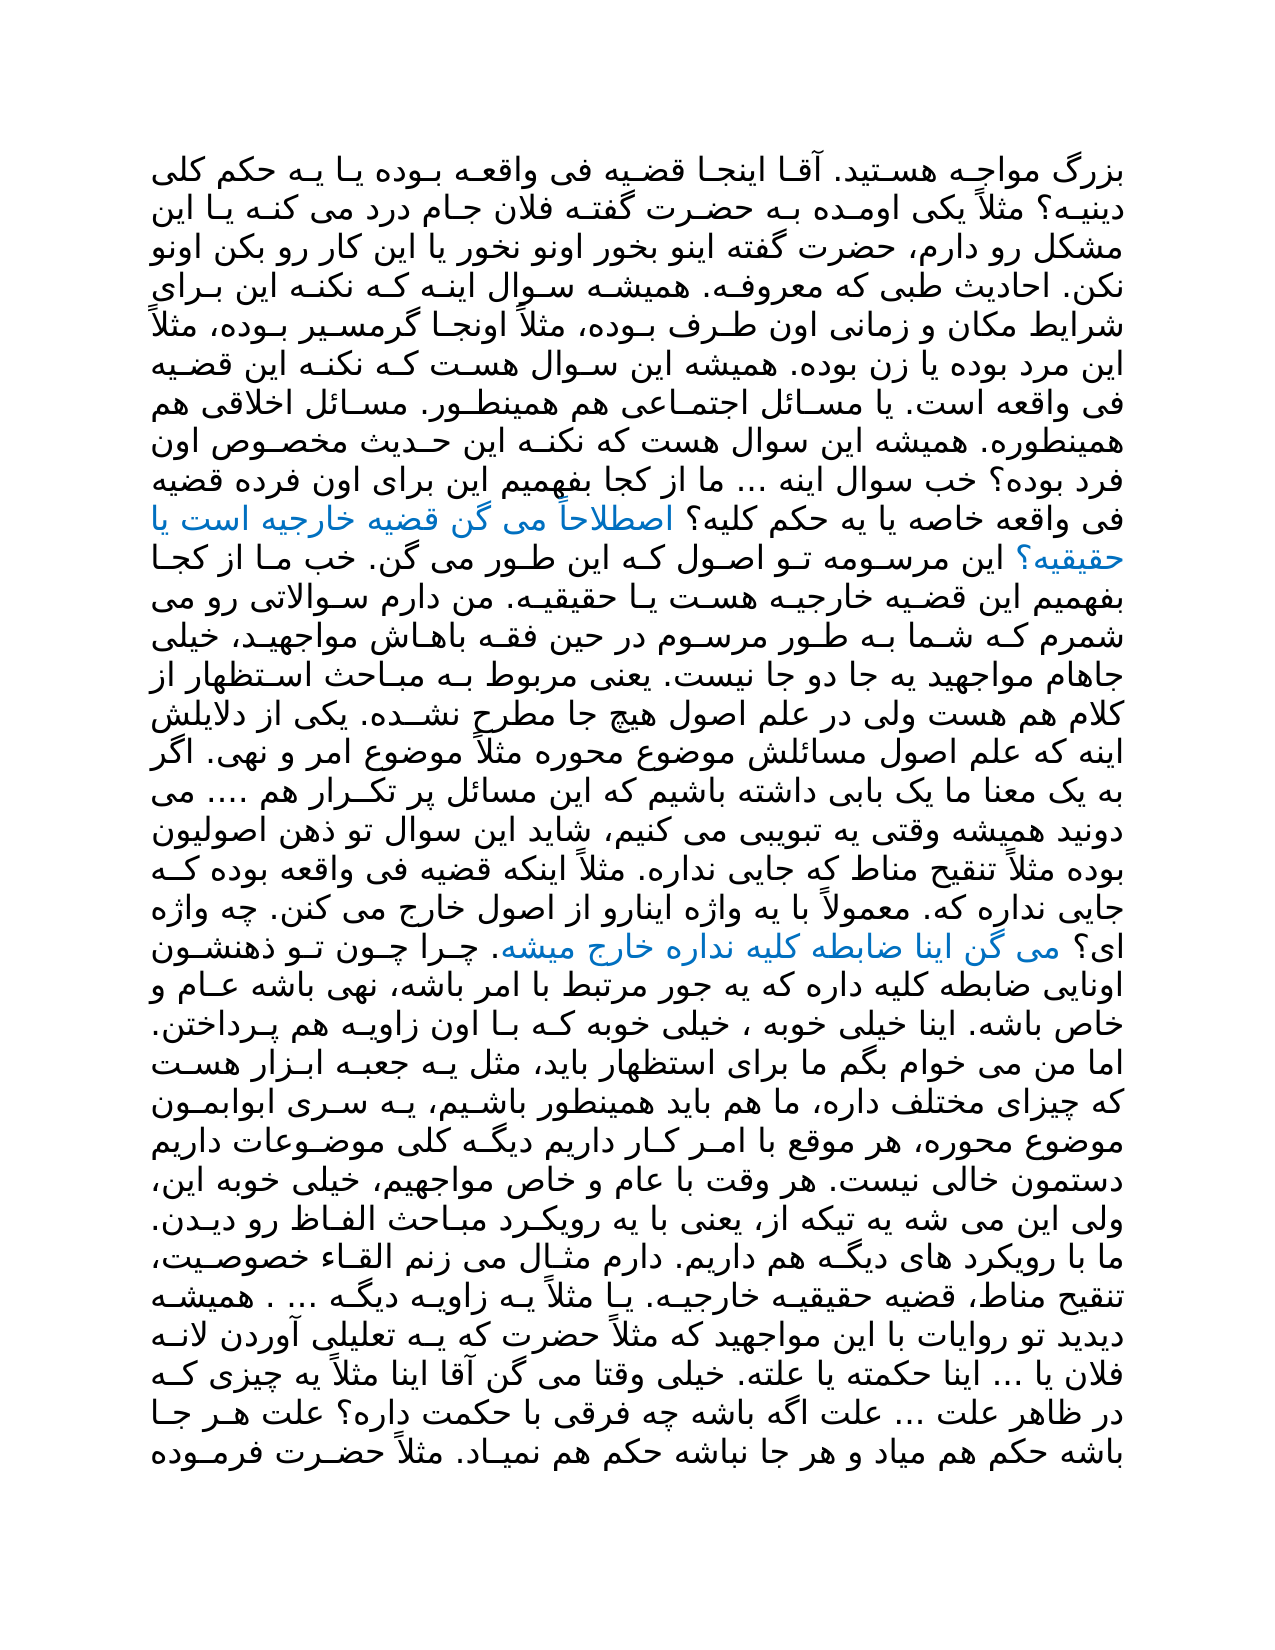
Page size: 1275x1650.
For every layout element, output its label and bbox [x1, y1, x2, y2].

text [150, 150, 1125, 1471]
